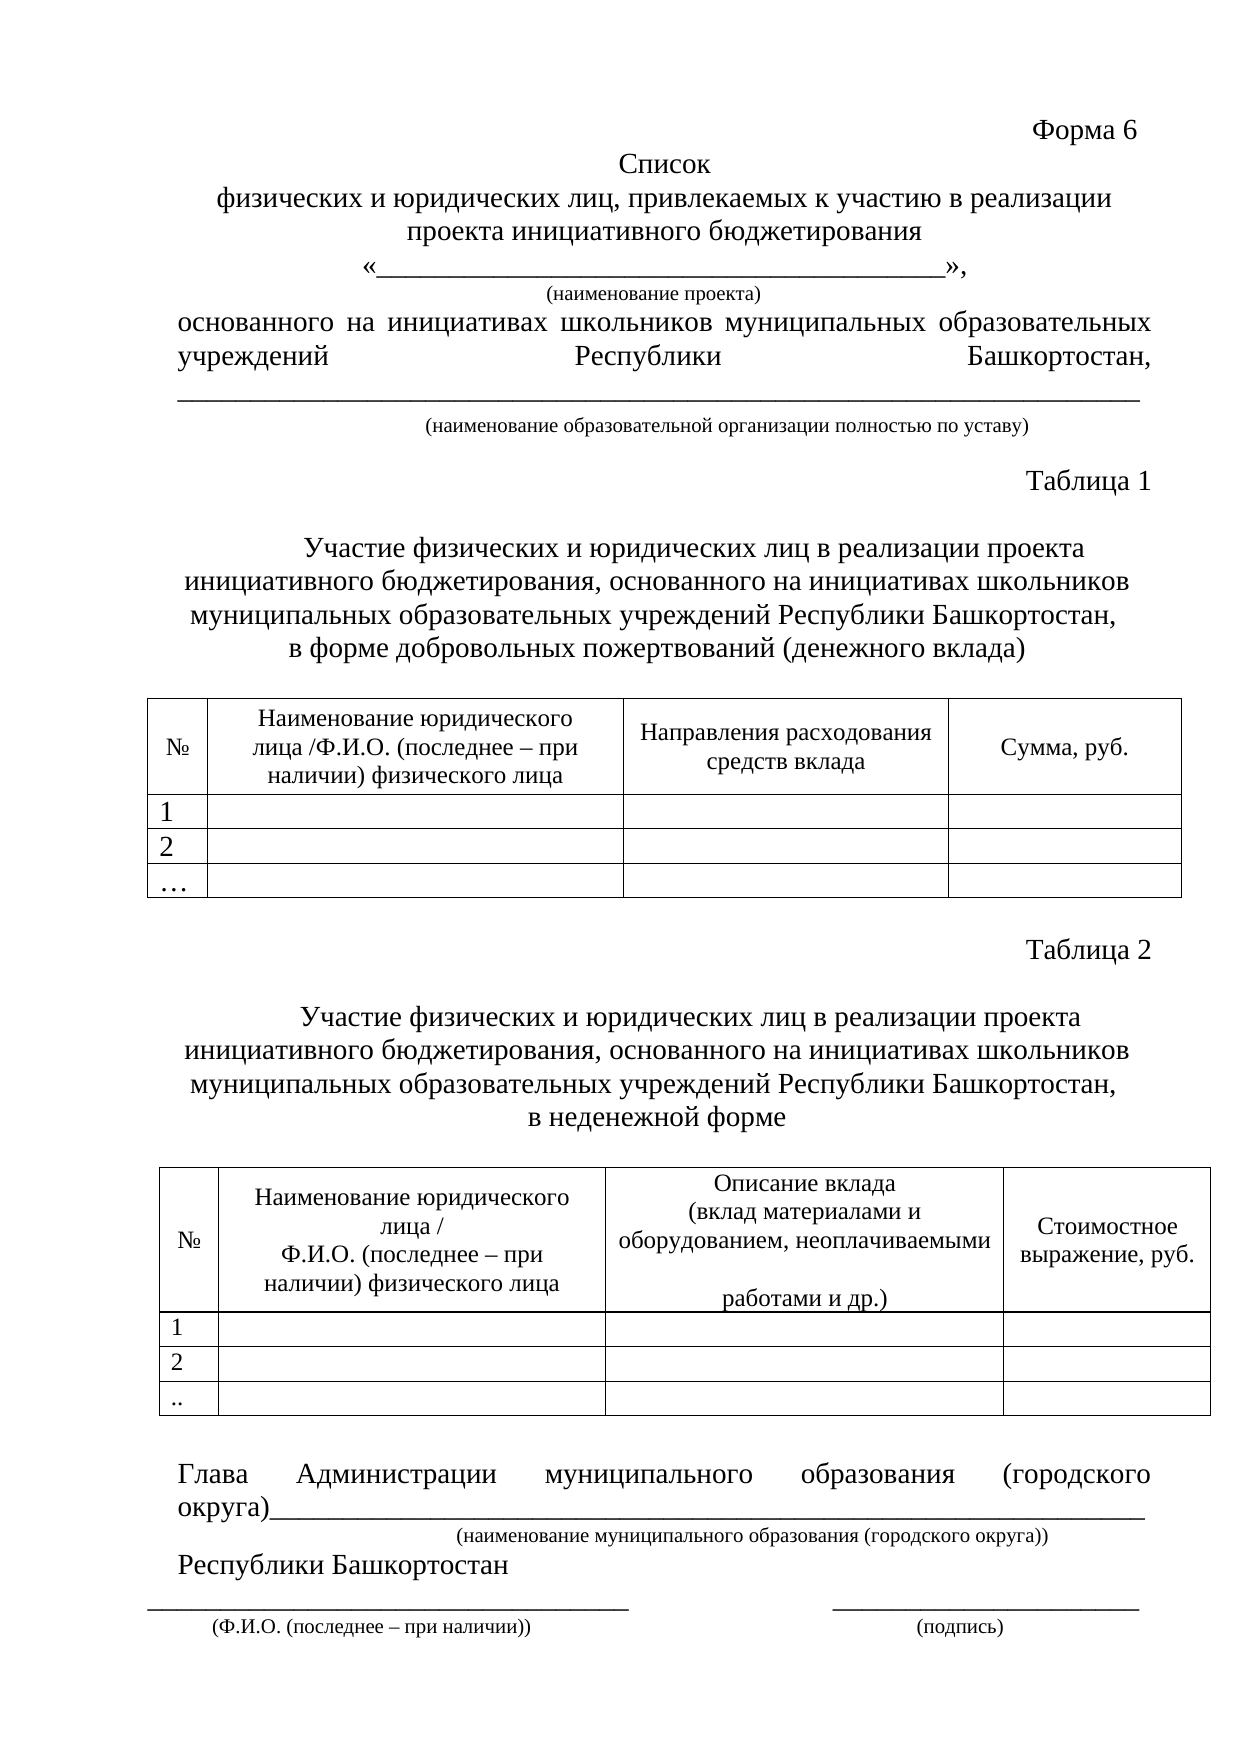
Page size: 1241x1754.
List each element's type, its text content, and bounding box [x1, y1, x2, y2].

table_cell [949, 829, 1181, 863]
table_header № [160, 1168, 218, 1311]
table_cell [624, 795, 948, 828]
text Список [177, 146, 1152, 180]
table_cell [208, 864, 623, 897]
table_cell [606, 1313, 1003, 1346]
table_header Направления расходования средств вклада [624, 699, 948, 793]
table_header № [148, 699, 207, 793]
text (наименование проекта) [177, 280, 1152, 304]
text физических и юридических лиц, привлекаемых к участию в реализации проекта инициативного бюджетирования «_______________________________________», [177, 180, 1152, 280]
table_cell [219, 1382, 605, 1415]
table_cell 2 [160, 1347, 218, 1381]
text Таблица 1 [162, 463, 1152, 496]
table_header Стоимостное выражение, руб. [1004, 1168, 1210, 1311]
table_cell [208, 829, 623, 863]
table_cell 1 [148, 795, 207, 828]
table_cell [208, 795, 623, 828]
table_header Наименование юридического лица /Ф.И.О. (последнее – при наличии) физического лица [208, 699, 623, 793]
table_cell [624, 864, 948, 897]
text основанного на инициативах школьников муниципальных образовательных учреждений Республики Башкортостан, __________________________________________________________________ (наименование образовательной организации полностью по уставу) [177, 304, 1152, 439]
table_header Сумма, руб. [949, 699, 1181, 793]
table_cell [949, 795, 1181, 828]
table_cell [1004, 1347, 1210, 1381]
table_cell [219, 1313, 605, 1346]
table_cell [624, 829, 948, 863]
table_cell .. [160, 1382, 218, 1415]
table_cell [1004, 1313, 1210, 1346]
text Глава Администрации муниципального образования (городского округа)____________________________________________________________ [177, 1456, 1152, 1523]
text Таблица 2 [162, 932, 1152, 965]
table_cell 2 [148, 829, 207, 863]
text Республики Башкортостан [177, 1547, 1152, 1581]
table_cell [219, 1347, 605, 1381]
table_cell [606, 1382, 1003, 1415]
text (наименование муниципального образования (городского округа)) [118, 1523, 1152, 1547]
table_cell [949, 864, 1181, 897]
text _________________________________ _____________________ [118, 1581, 1152, 1614]
table_cell … [148, 864, 207, 897]
text Форма 6 [177, 113, 1137, 146]
table_cell [606, 1347, 1003, 1381]
table_header Описание вклада (вклад материалами и оборудованием, неоплачиваемыми работами и др.) [606, 1168, 1003, 1311]
text (Ф.И.О. (последнее – при наличии)) (подпись) [118, 1614, 1152, 1638]
text Участие физических и юридических лиц в реализации проекта инициативного бюджетирования, основанного на инициативах школьников муниципальных образовательных учреждений Республики Башкортостан, в неденежной форме [162, 999, 1152, 1133]
table_header Наименование юридического лица / Ф.И.О. (последнее – при наличии) физического лица [219, 1168, 605, 1311]
table_cell 1 [160, 1313, 218, 1346]
text Участие физических и юридических лиц в реализации проекта инициативного бюджетирования, основанного на инициативах школьников муниципальных образовательных учреждений Республики Башкортостан, в форме добровольных пожертвований (денежного вклада) [162, 530, 1152, 664]
table_cell [1004, 1382, 1210, 1415]
